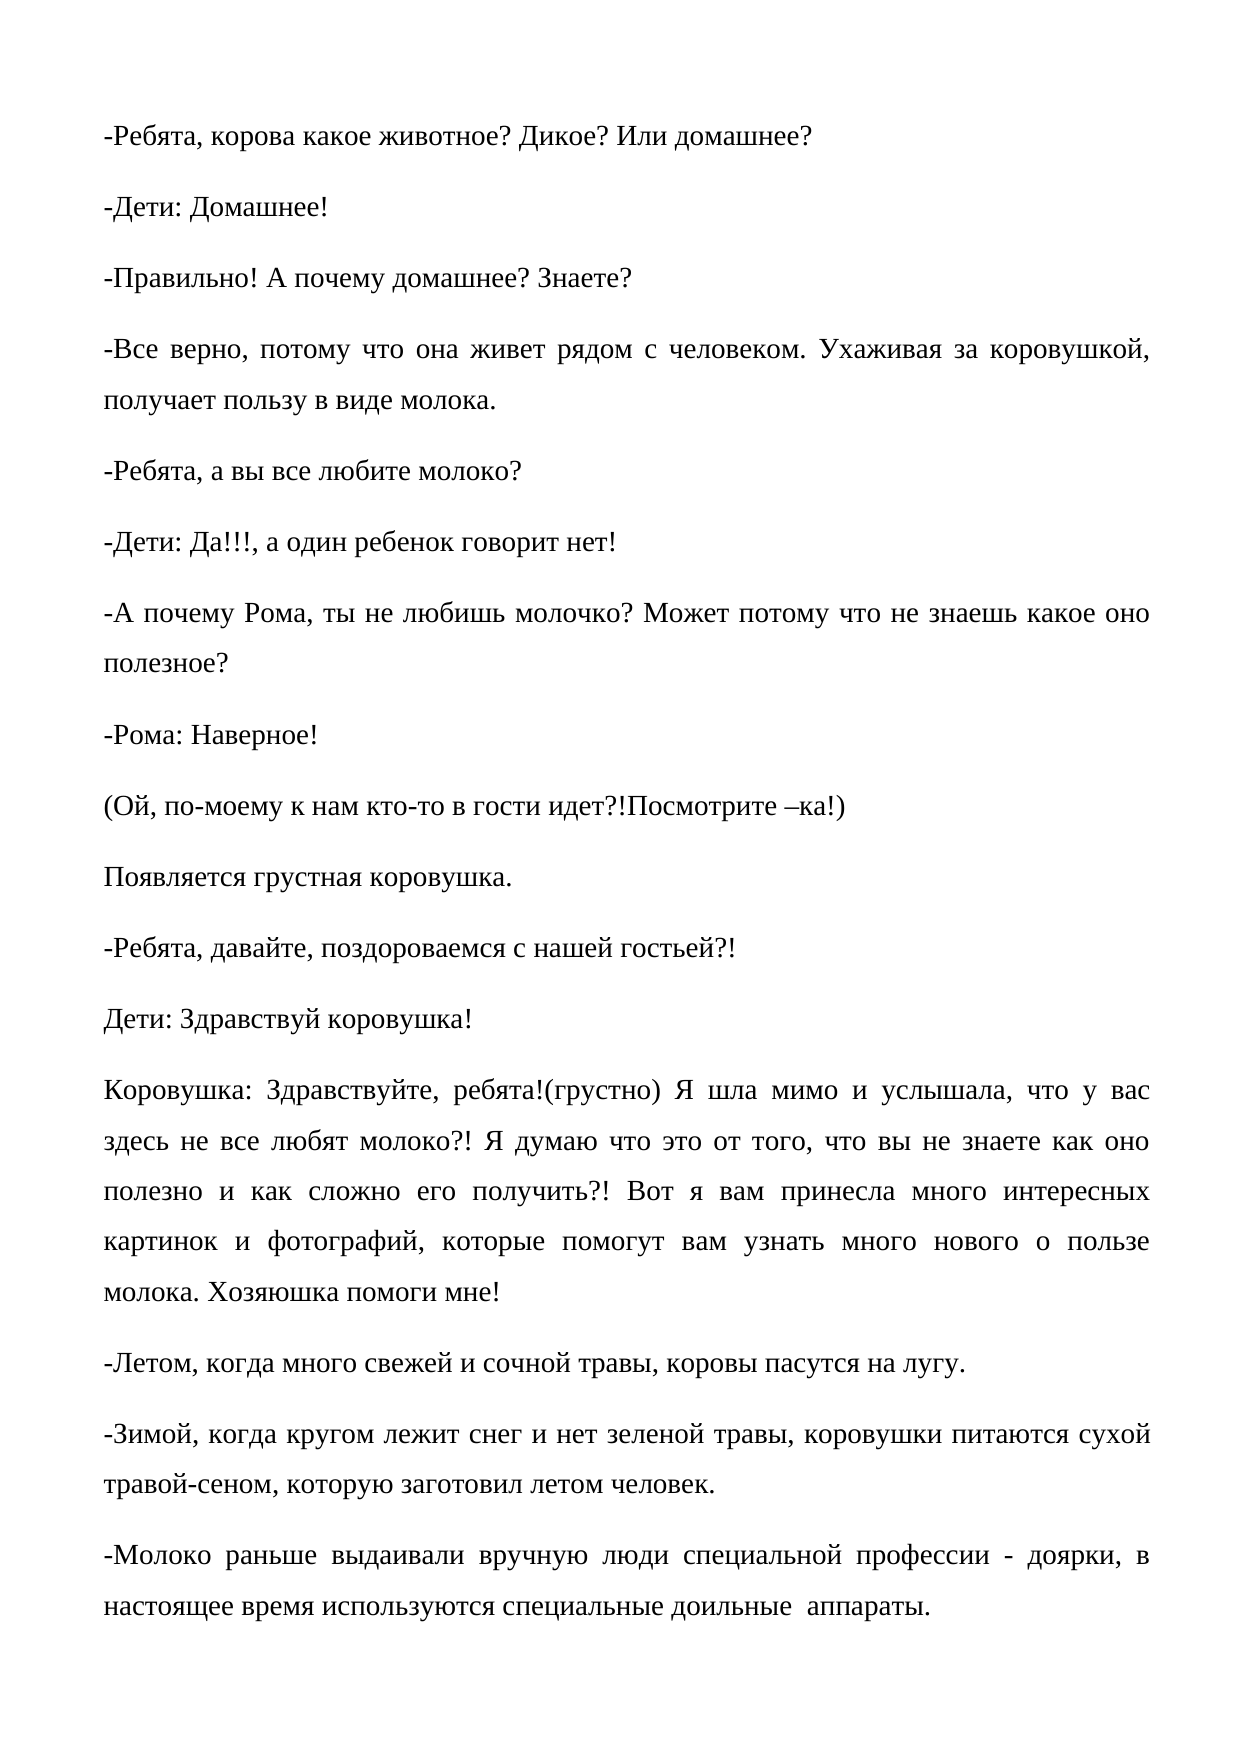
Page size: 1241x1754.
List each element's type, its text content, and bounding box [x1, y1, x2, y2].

text (Ой, по-моему к нам кто-то в гости идет?!Посмотрите –ка!) [103, 788, 1152, 821]
text -Летом, когда много свежей и сочной травы, коровы пасутся на лугу. [103, 1345, 1152, 1378]
text -Рома: Наверное! [103, 717, 1152, 750]
text -Ребята, корова какое животное? Дикое? Или домашнее? [103, 118, 1152, 152]
text Дети: Здравствуй коровушка! [103, 1001, 1152, 1035]
text -Молоко раньше выдаивали вручную люди специальной профессии - доярки, в настоящее время используются специальные доильные аппараты. [103, 1537, 1152, 1621]
text Коровушка: Здравствуйте, ребята!(грустно) Я шла мимо и услышала, что у вас здесь не все любят молоко?! Я думаю что это от того, что вы не знаете как оно полезно и как сложно его получить?! Вот я вам принесла много интересных картинок и фотографий, которые помогут вам узнать много нового о пользе молока. Хозяюшка помоги мне! [103, 1072, 1152, 1307]
text -Дети: Домашнее! [103, 189, 1152, 223]
text -Зимой, когда кругом лежит снег и нет зеленой травы, коровушки питаются сухой травой-сеном, которую заготовил летом человек. [103, 1416, 1152, 1500]
text -Ребята, а вы все любите молоко? [103, 453, 1152, 487]
text -Все верно, потому что она живет рядом с человеком. Ухаживая за коровушкой, получает пользу в виде молока. [103, 332, 1152, 415]
text -Ребята, давайте, поздороваемся с нашей гостьей?! [103, 930, 1152, 964]
text -А почему Рома, ты не любишь молочко? Может потому что не знаешь какое оно полезное? [103, 595, 1152, 679]
text -Дети: Да!!!, а один ребенок говорит нет! [103, 524, 1152, 558]
text -Правильно! А почему домашнее? Знаете? [103, 260, 1152, 294]
text Появляется грустная коровушка. [103, 859, 1152, 893]
